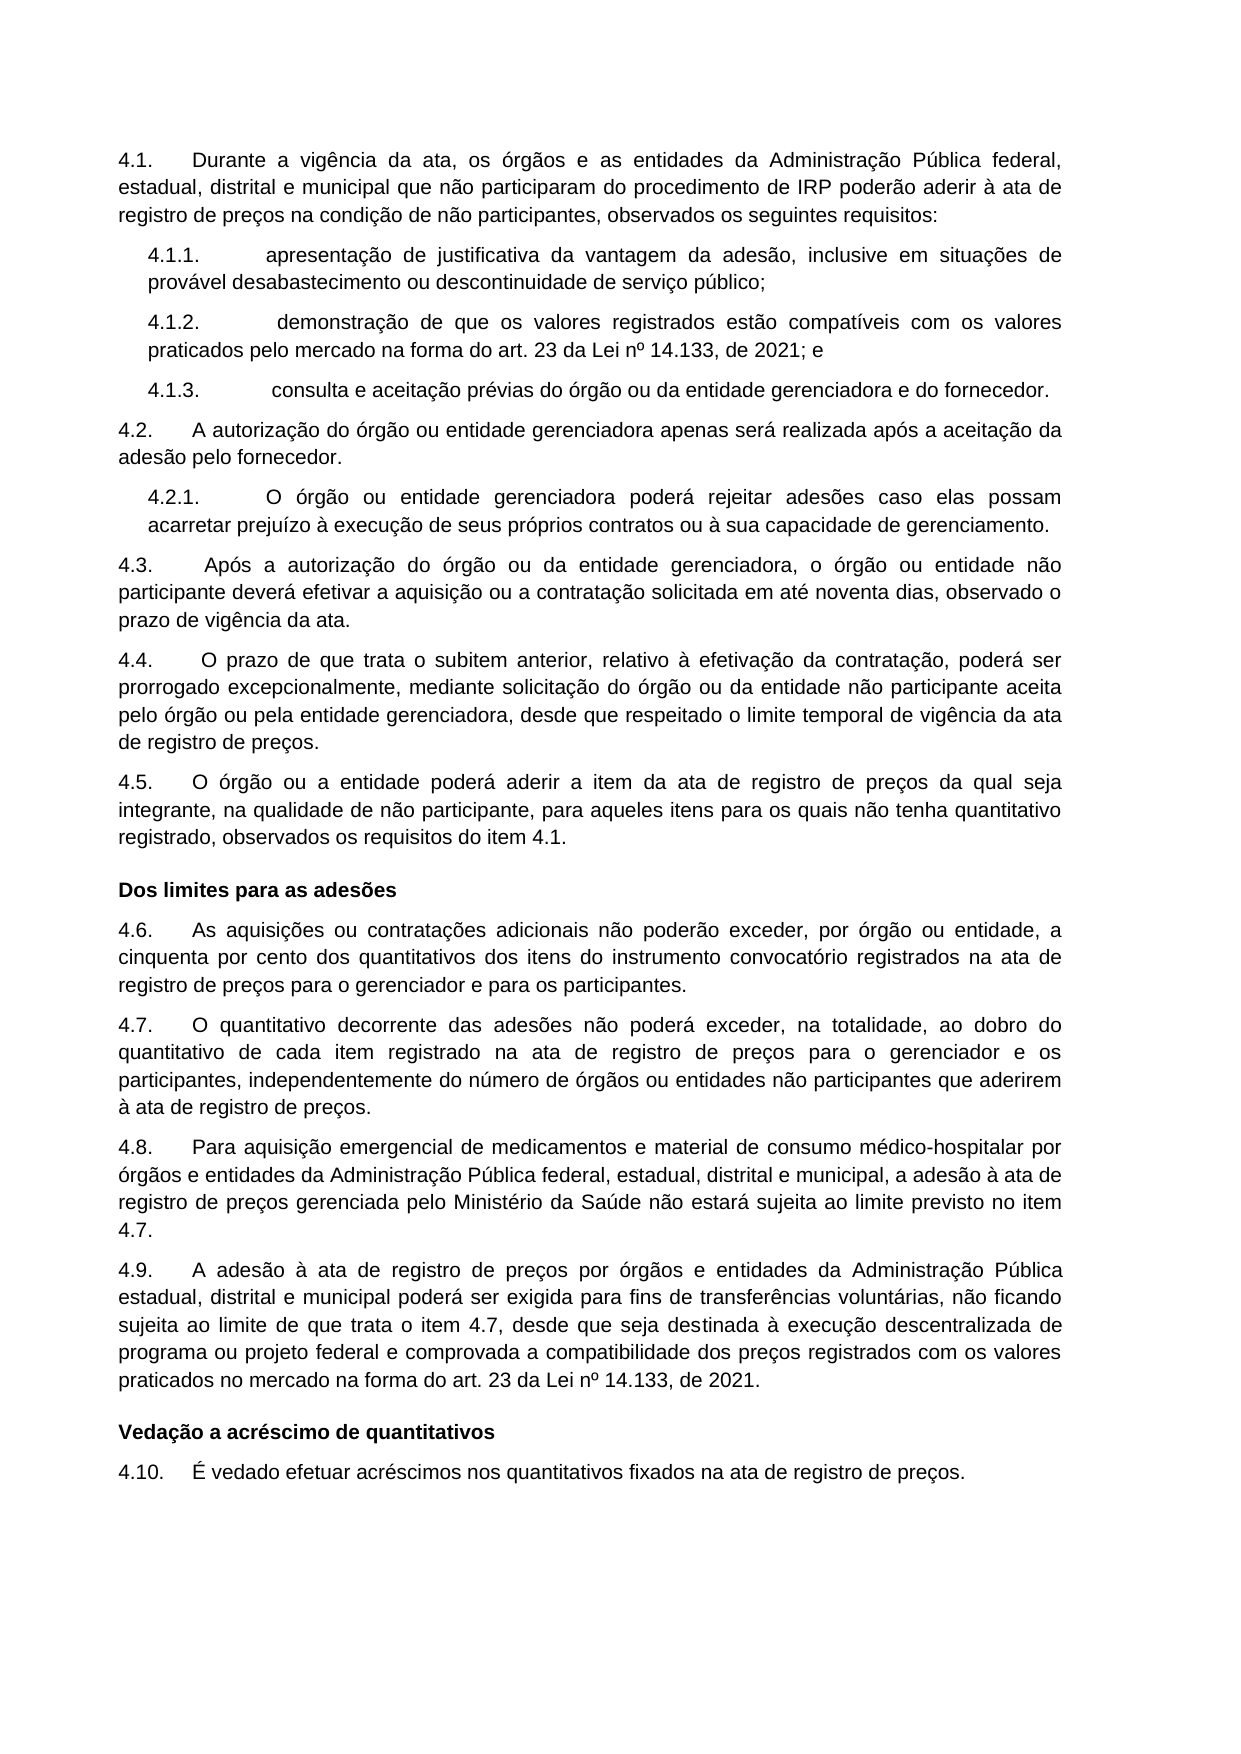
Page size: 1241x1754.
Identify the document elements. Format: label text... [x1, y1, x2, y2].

text demonstração de que os valores registrados estão compatíveis com os valores praticados pelo mercado na forma do art. 23 da Lei nº 14.133, de 2021; e [148, 310, 1063, 362]
text Dos limites para as adesões [118, 878, 1063, 902]
text Para aquisição emergencial de medicamentos e material de consumo médico-hospitalar por órgãos e entidades da Administração Pública federal, estadual, distrital e municipal, a adesão à ata de registro de preços gerenciada pelo Ministério da Saúde não estará sujeita ao limite previsto no item 4.7. [118, 1135, 1063, 1242]
text As aquisições ou contratações adicionais não poderão exceder, por órgão ou entidade, a cinquenta por cento dos quantitativos dos itens do instrumento convocatório registrados na ata de registro de preços para o gerenciador e para os participantes. [118, 918, 1063, 997]
text O quantitativo decorrente das adesões não poderá exceder, na totalidade, ao dobro do quantitativo de cada item registrado na ata de registro de preços para o gerenciador e os participantes, independentemente do número de órgãos ou entidades não participantes que aderirem à ata de registro de preços. [118, 1013, 1063, 1119]
text O órgão ou a entidade poderá aderir a item da ata de registro de preços da qual seja integrante, na qualidade de não participante, para aqueles itens para os quais não tenha quantitativo registrado, observados os requisitos do item 4.1. [118, 770, 1063, 849]
text Durante a vigência da ata, os órgãos e as entidades da Administração Pública federal, estadual, distrital e municipal que não participaram do procedimento de IRP poderão aderir à ata de registro de preços na condição de não participantes, observados os seguintes requisitos: [118, 148, 1063, 227]
text A autorização do órgão ou entidade gerenciadora apenas será realizada após a aceitação da adesão pelo fornecedor. [118, 418, 1063, 469]
text consulta e aceitação prévias do órgão ou da entidade gerenciadora e do fornecedor. [148, 378, 1063, 402]
text apresentação de justificativa da vantagem da adesão, inclusive em situações de provável desabastecimento ou descontinuidade de serviço público; [148, 243, 1063, 294]
text É vedado efetuar acréscimos nos quantitativos fixados na ata de registro de preços. [118, 1460, 1063, 1484]
text O prazo de que trata o subitem anterior, relativo à efetivação da contratação, poderá ser prorrogado excepcionalmente, mediante solicitação do órgão ou da entidade não participante aceita pelo órgão ou pela entidade gerenciadora, desde que respeitado o limite temporal de vigência da ata de registro de preços. [118, 648, 1063, 754]
text O órgão ou entidade gerenciadora poderá rejeitar adesões caso elas possam acarretar prejuízo à execução de seus próprios contratos ou à sua capacidade de gerenciamento. [148, 485, 1063, 537]
text A adesão à ata de registro de preços por órgãos e entidades da Administração Pública estadual, distrital e municipal poderá ser exigida para fins de transferências voluntárias, não ficando sujeita ao limite de que trata o item 4.7, desde que seja destinada à execução descentralizada de programa ou projeto federal e comprovada a compatibilidade dos preços registrados com os valores praticados no mercado na forma do art. 23 da Lei nº 14.133, de 2021. [118, 1258, 1063, 1392]
text Vedação a acréscimo de quantitativos [118, 1420, 1063, 1444]
text Após a autorização do órgão ou da entidade gerenciadora, o órgão ou entidade não participante deverá efetivar a aquisição ou a contratação solicitada em até noventa dias, observado o prazo de vigência da ata. [118, 553, 1063, 632]
